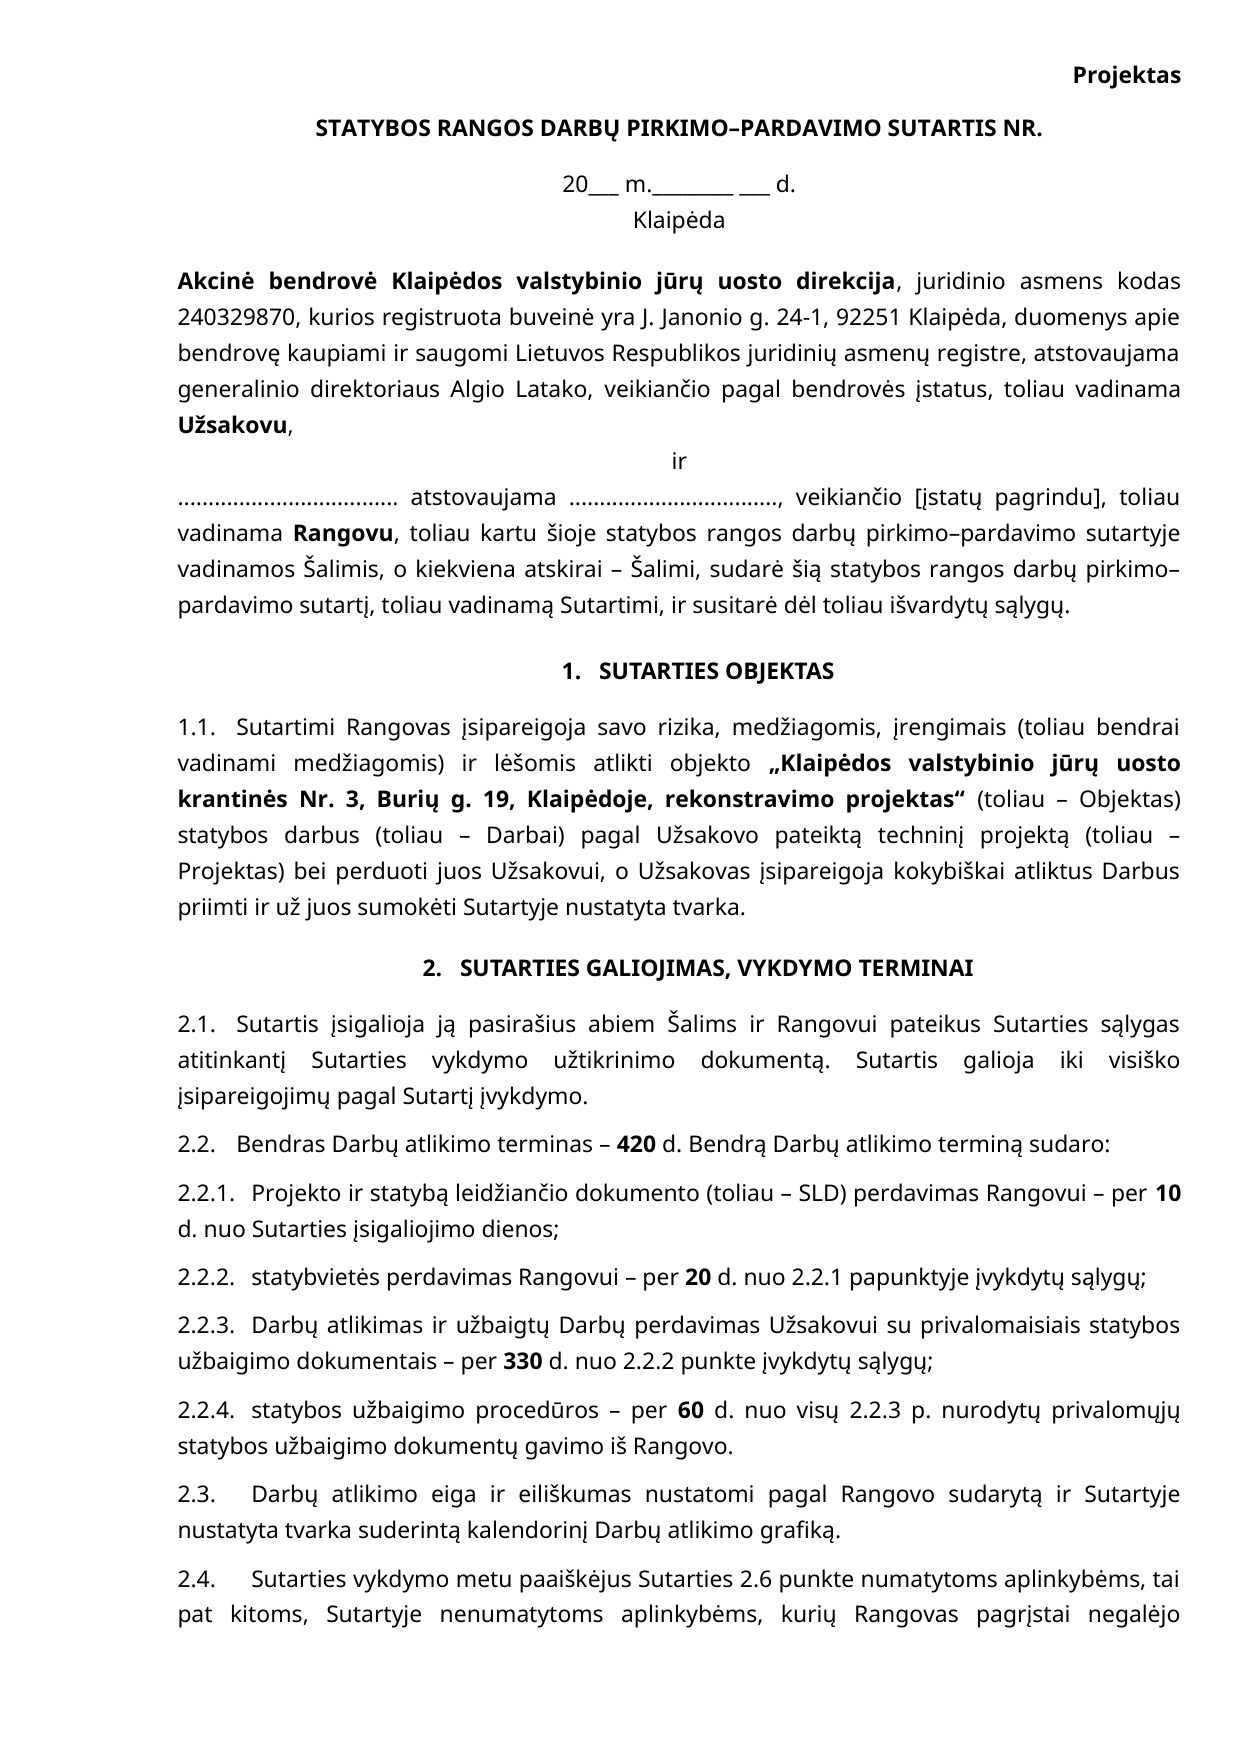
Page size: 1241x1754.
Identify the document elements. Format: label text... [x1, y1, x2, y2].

text Klaipėda [177, 204, 1181, 236]
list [177, 1562, 1181, 1630]
text Akcinė bendrovė Klaipėdos valstybinio jūrų uosto direkcija, juridinio asmens kodas 240329870, kurios registruota buveinė yra J. Janonio g. 24-1, 92251 Klaipėda, duomenys apie bendrovę kaupiami ir saugomi Lietuvos Respublikos juridinių asmenų registre, atstovaujama generalinio direktoriaus Algio Latako, veikiančio pagal bendrovės įstatus, toliau vadinama Užsakovu, [177, 265, 1181, 440]
list Bendras Darbų atlikimo terminas – 420 d. Bendrą Darbų atlikimo terminą sudaro: [177, 1128, 1181, 1159]
list statybos užbaigimo procedūros – per 60 d. nuo visų 2.2.3 p. nurodytų privalomųjų statybos užbaigimo dokumentų gavimo iš Rangovo. [177, 1394, 1181, 1461]
subtitle SUTARTIES OBJEKTAS [215, 655, 1181, 686]
list statybvietės perdavimas Rangovui – per 20 d. nuo 2.2.1 papunktyje įvykdytų sąlygų; [177, 1261, 1181, 1292]
list Sutartis įsigalioja ją pasirašius abiem Šalims ir Rangovui pateikus Sutarties sąlygas atitinkantį Sutarties vykdymo užtikrinimo dokumentą. Sutartis galioja iki visiško įsipareigojimų pagal Sutartį įvykdymo. [177, 1008, 1181, 1111]
text 20___ m.________ ___ d. [177, 168, 1181, 200]
list Darbų atlikimas ir užbaigtų Darbų perdavimas Užsakovui su privalomaisiais statybos užbaigimo dokumentais – per 330 d. nuo 2.2.2 punkte įvykdytų sąlygų; [177, 1309, 1181, 1377]
list Darbų atlikimo eiga ir eiliškumas nustatomi pagal Rangovo sudarytą ir Sutartyje nustatyta tvarka suderintą kalendorinį Darbų atlikimo grafiką. [177, 1478, 1181, 1545]
list Projekto ir statybą leidžiančio dokumento (toliau – SLD) perdavimas Rangovui – per 10 d. nuo Sutarties įsigaliojimo dienos; [177, 1177, 1181, 1244]
text .................................... atstovaujama .................................., veikiančio [įstatų pagrindu], toliau vadinama Rangovu, toliau kartu šioje statybos rangos darbų pirkimo–pardavimo sutartyje vadinamos Šalimis, o kiekviena atskirai – Šalimi, sudarė šią statybos rangos darbų pirkimo–pardavimo sutartį, toliau vadinamą Sutartimi, ir susitarė dėl toliau išvardytų sąlygų. [177, 481, 1181, 620]
text STATYBOS RANGOS DARBŲ PIRKIMO–PARDAVIMO SUTARTIS NR. [177, 112, 1181, 143]
subtitle SUTARTIES GALIOJIMAS, VYKDYMO TERMINAI [215, 952, 1181, 983]
text ir [177, 445, 1181, 476]
list Sutartimi Rangovas įsipareigoja savo rizika, medžiagomis, įrengimais (toliau bendrai vadinami medžiagomis) ir lėšomis atlikti objekto „Klaipėdos valstybinio jūrų uosto krantinės Nr. 3, Burių g. 19, Klaipėdoje, rekonstravimo projektas“ (toliau – Objektas) statybos darbus (toliau – Darbai) pagal Užsakovo pateiktą techninį projektą (toliau – Projektas) bei perduoti juos Užsakovui, o Užsakovas įsipareigoja kokybiškai atliktus Darbus priimti ir už juos sumokėti Sutartyje nustatyta tvarka. [177, 711, 1181, 922]
